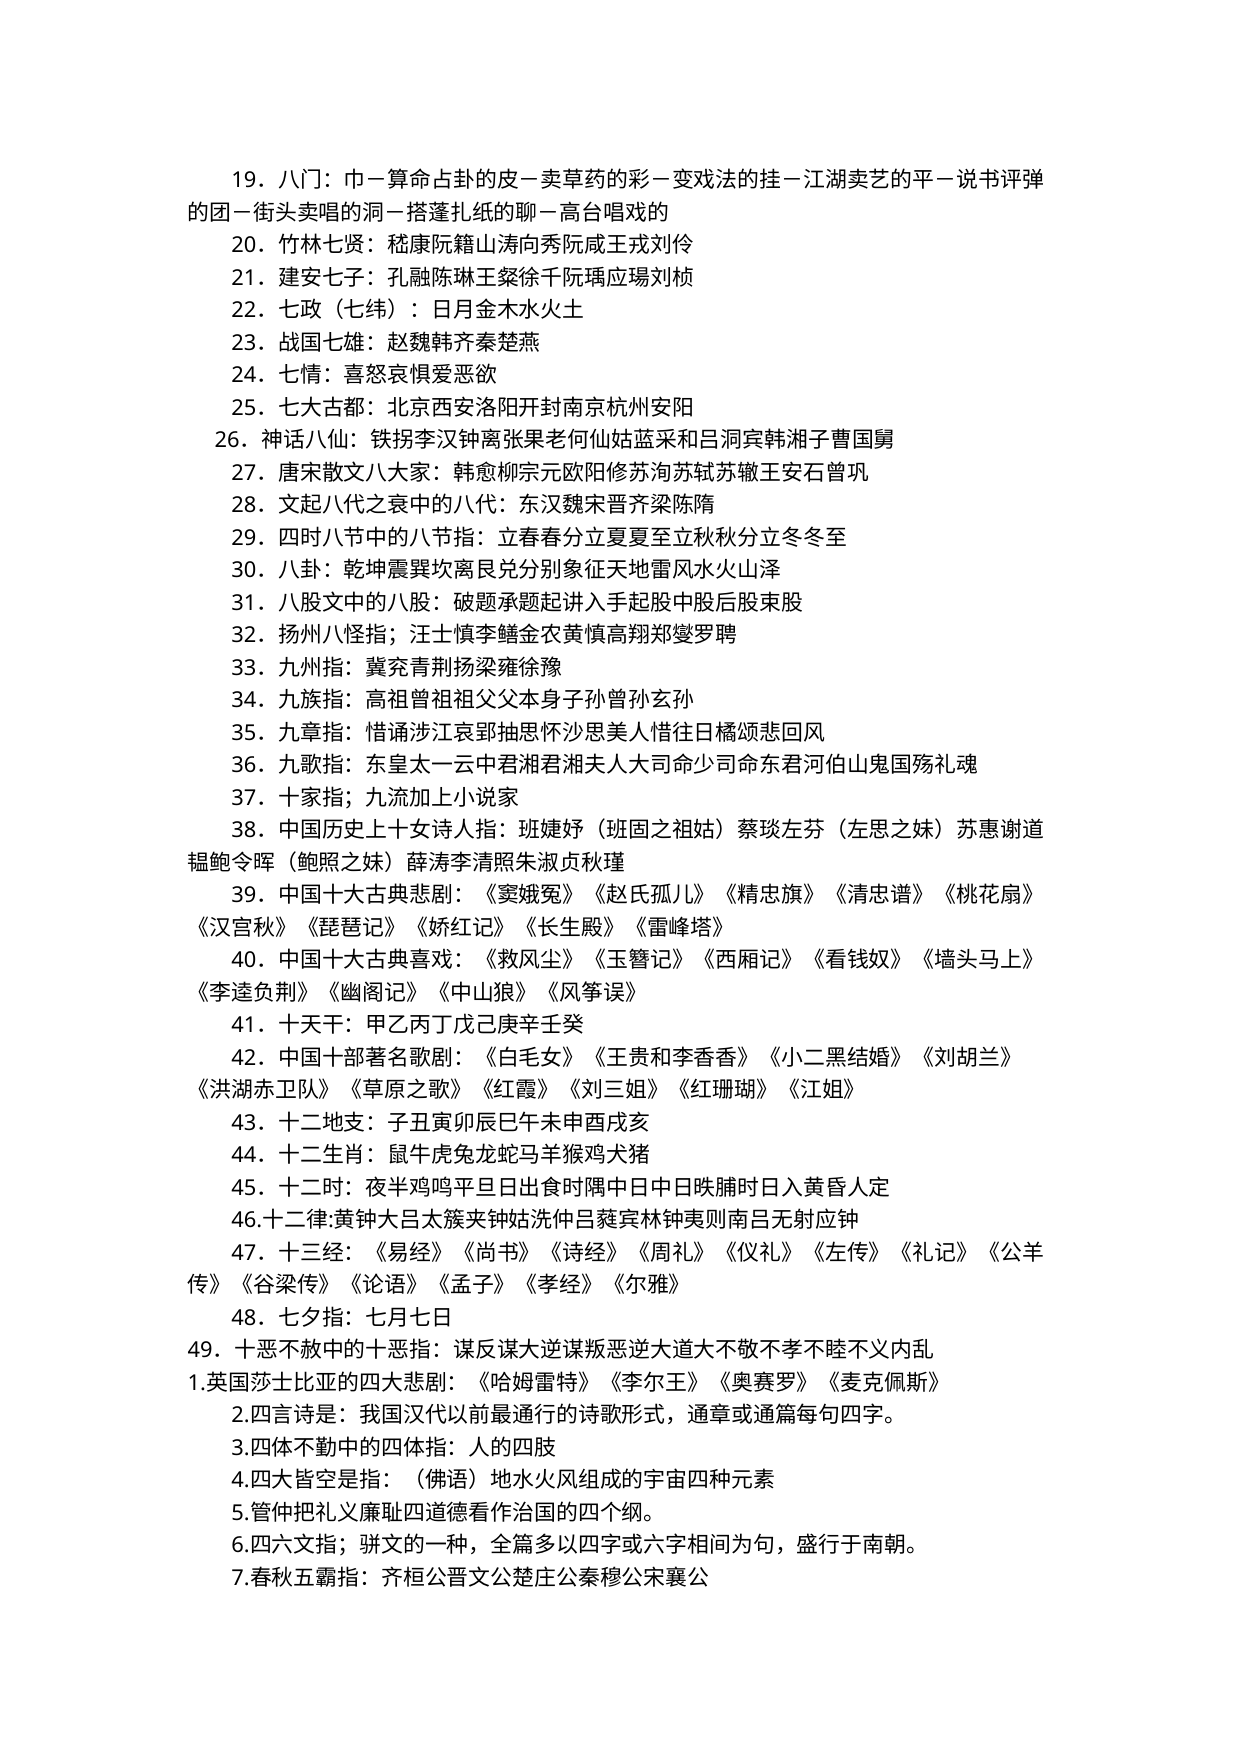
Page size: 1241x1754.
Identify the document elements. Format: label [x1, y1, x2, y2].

text [187, 162, 1053, 1592]
